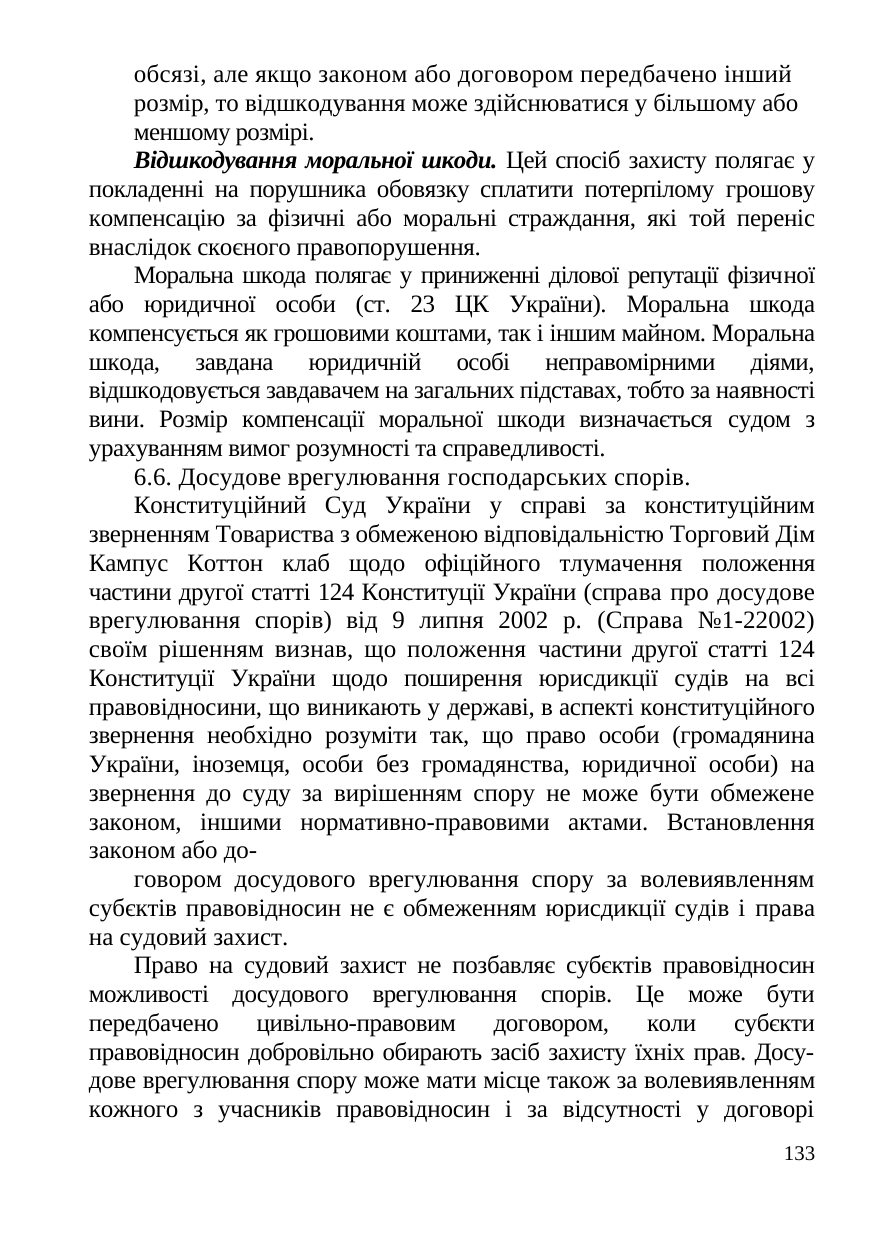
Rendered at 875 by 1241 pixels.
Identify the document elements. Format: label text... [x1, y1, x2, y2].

text Відшкодування моральної шкоди. Цей спосіб захисту полягає у покладенні на порушника обовязку сплатити потерпілому грошову компенсацію за фізичні або моральні страждання, які той переніс внаслідок скоєного правопорушення. [89, 145, 815, 260]
text говором досудового врегулювання спору за волевиявленням субєктів правовідносин не є обмеженням юрисдикції судів і права на судовий захист. [89, 864, 815, 950]
text 6.6. Досудове врегулювання господарських спорів. [89, 462, 815, 490]
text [89, 950, 815, 1123]
text меншому розмірі. [89, 117, 815, 145]
text розмір, то відшкодування може здійснюватися у більшому або [89, 88, 815, 117]
text Моральна шкода полягає у приниженні ділової репутації фізичної або юридичної особи (ст. 23 ЦК України). Моральна шкода компенсується як грошовими коштами, так і іншим майном. Моральна шкода, завдана юридичній особі неправомірними діями, відшкодовується завдавачем на загальних підставах, тобто за наявності вини. Розмір компенсації моральної шкоди визначається судом з урахуванням вимог розумності та справедливості. [89, 260, 815, 462]
text обсязі, але якщо законом або договором передбачено інший [89, 59, 815, 88]
text Конституційний Суд України у справі за конституційним зверненням Товариства з обмеженою відповідальністю Торговий Дім Кампус Коттон клаб щодо офіційного тлумачення положення частини другої статті 124 Конституції України (справа про досудове врегулювання спорів) від 9 липня 2002 р. (Справа №1-22002) своїм рішенням визнав, що положення частини другої статті 124 Конституції України щодо поширення юрисдикції судів на всі правовідносини, що виникають у державі, в аспекті конституційного звернення необхідно розуміти так, що право особи (громадянина України, іноземця, особи без громадянства, юридичної особи) на звернення до суду за вирішенням спору не може бути обмежене законом, іншими нормативно-правовими актами. Встановлення законом або до- [89, 490, 815, 864]
